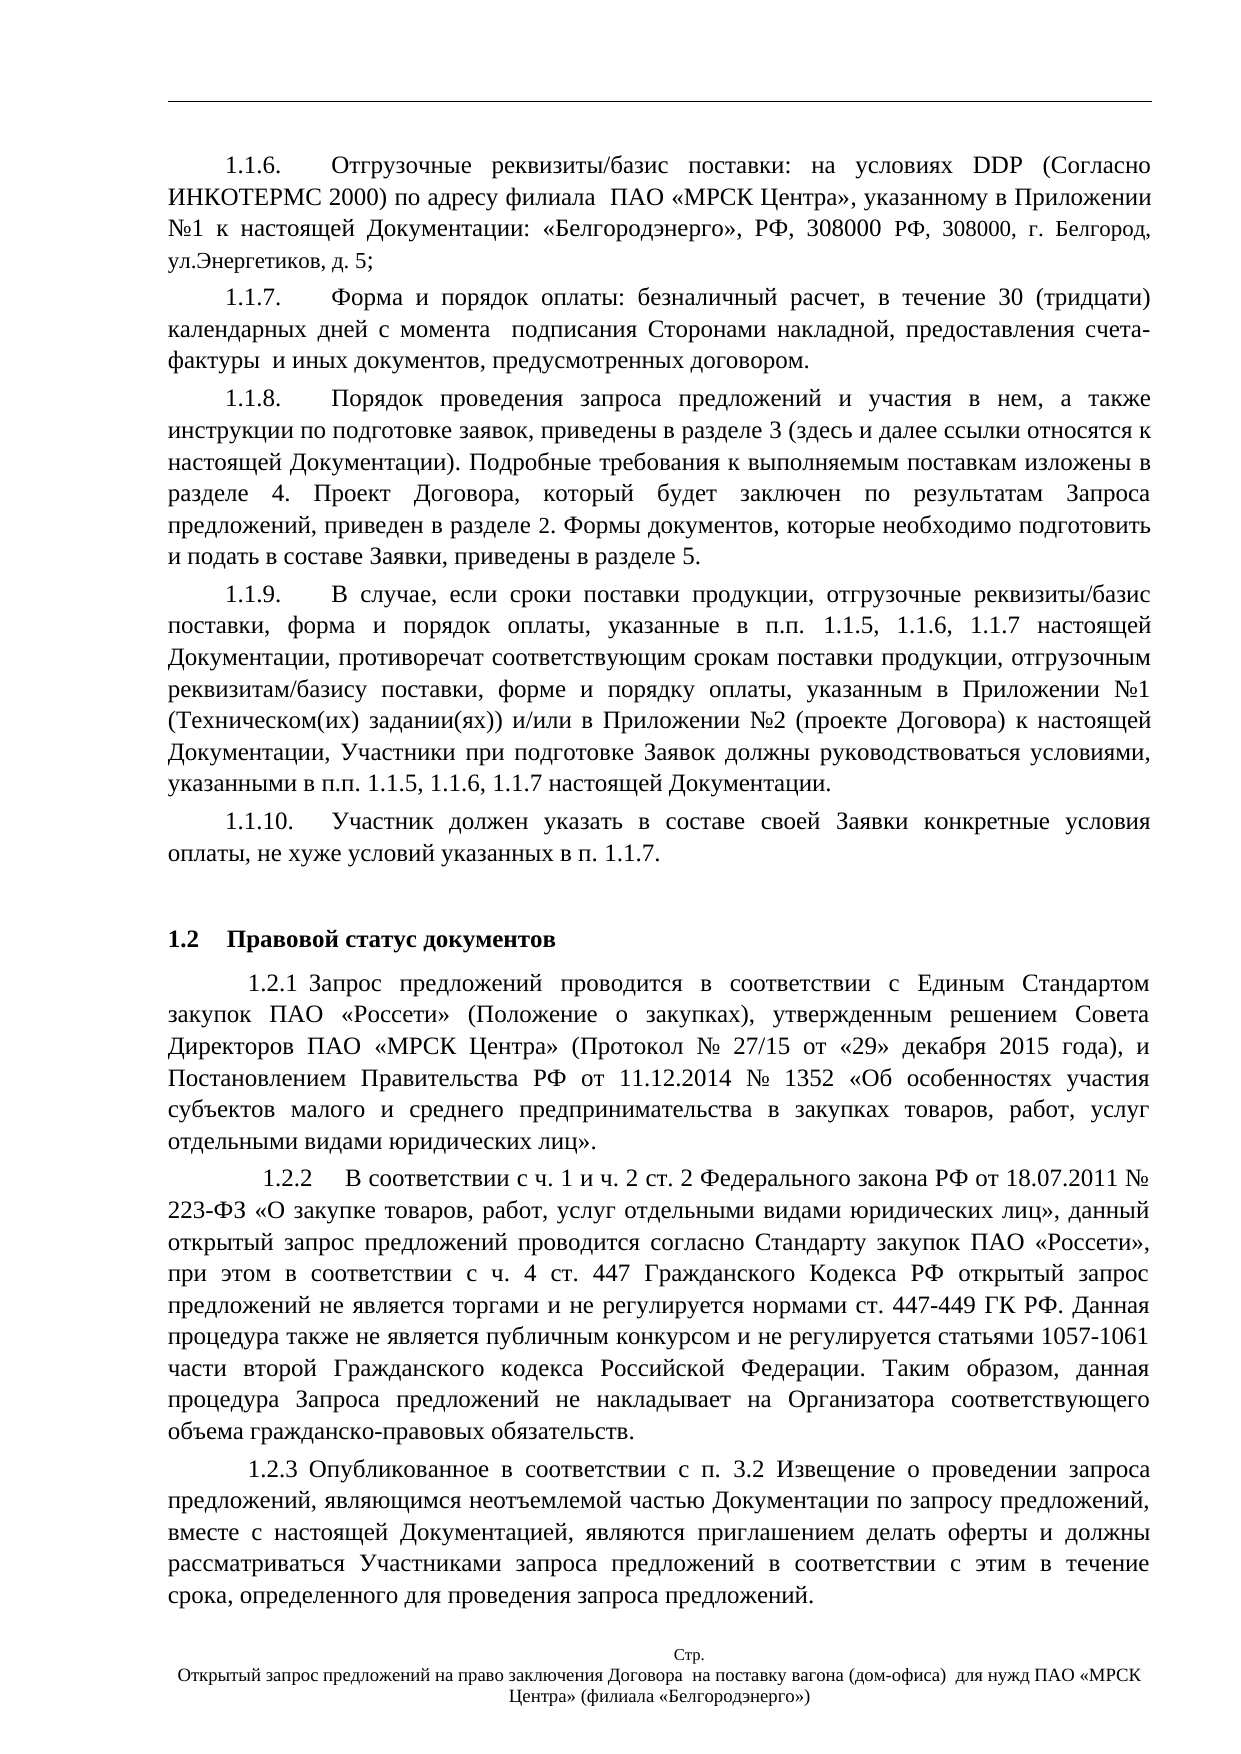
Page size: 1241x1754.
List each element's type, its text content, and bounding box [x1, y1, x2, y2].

list Запрос предложений проводится в соответствии с Единым Стандартом закупок ПАО «Россети» (Положение о закупках), утвержденным решением Совета Директоров ПАО «МРСК Центра» (Протокол № 27/15 от «29» декабря 2015 года), и Постановлением Правительства РФ от 11.12.2014 № 1352 «Об особенностях участия субъектов малого и среднего предпринимательства в закупках товаров, работ, услуг отдельными видами юридических лиц». [168, 968, 1150, 1154]
list В соответствии с ч. 1 и ч. 2 ст. 2 Федерального закона РФ от 18.07.2011 № 223-ФЗ «О закупке товаров, работ, услуг отдельными видами юридических лиц», данный открытый запрос предложений проводится согласно Стандарту закупок ПАО «Россети», при этом в соответствии с ч. 4 ст. 447 Гражданского Кодекса РФ открытый запрос предложений не является торгами и не регулируется нормами ст. 447-449 ГК РФ. Данная процедура также не является публичным конкурсом и не регулируется статьями 1057-1061 части второй Гражданского кодекса Российской Федерации. Таким образом, данная процедура Запроса предложений не накладывает на Организатора соответствующего объема гражданско-правовых обязательств. [168, 1163, 1150, 1445]
list Форма и порядок оплаты: безналичный расчет, в течение 30 (тридцати) календарных дней с момента подписания Сторонами накладной, предоставления счета-фактуры и иных документов, предусмотренных договором. [168, 282, 1152, 374]
list Отгрузочные реквизиты/базис поставки: на условиях DDP (Согласно ИНКОТЕРМС 2000) по адресу филиала ПАО «МРСК Центра», указанному в Приложении №1 к настоящей Документации: «Белгородэнерго», РФ, 308000 РФ, 308000, г. Белгород, ул.Энергетиков, д. 5; [168, 150, 1152, 273]
subtitle Правовой статус документов [168, 924, 1152, 953]
